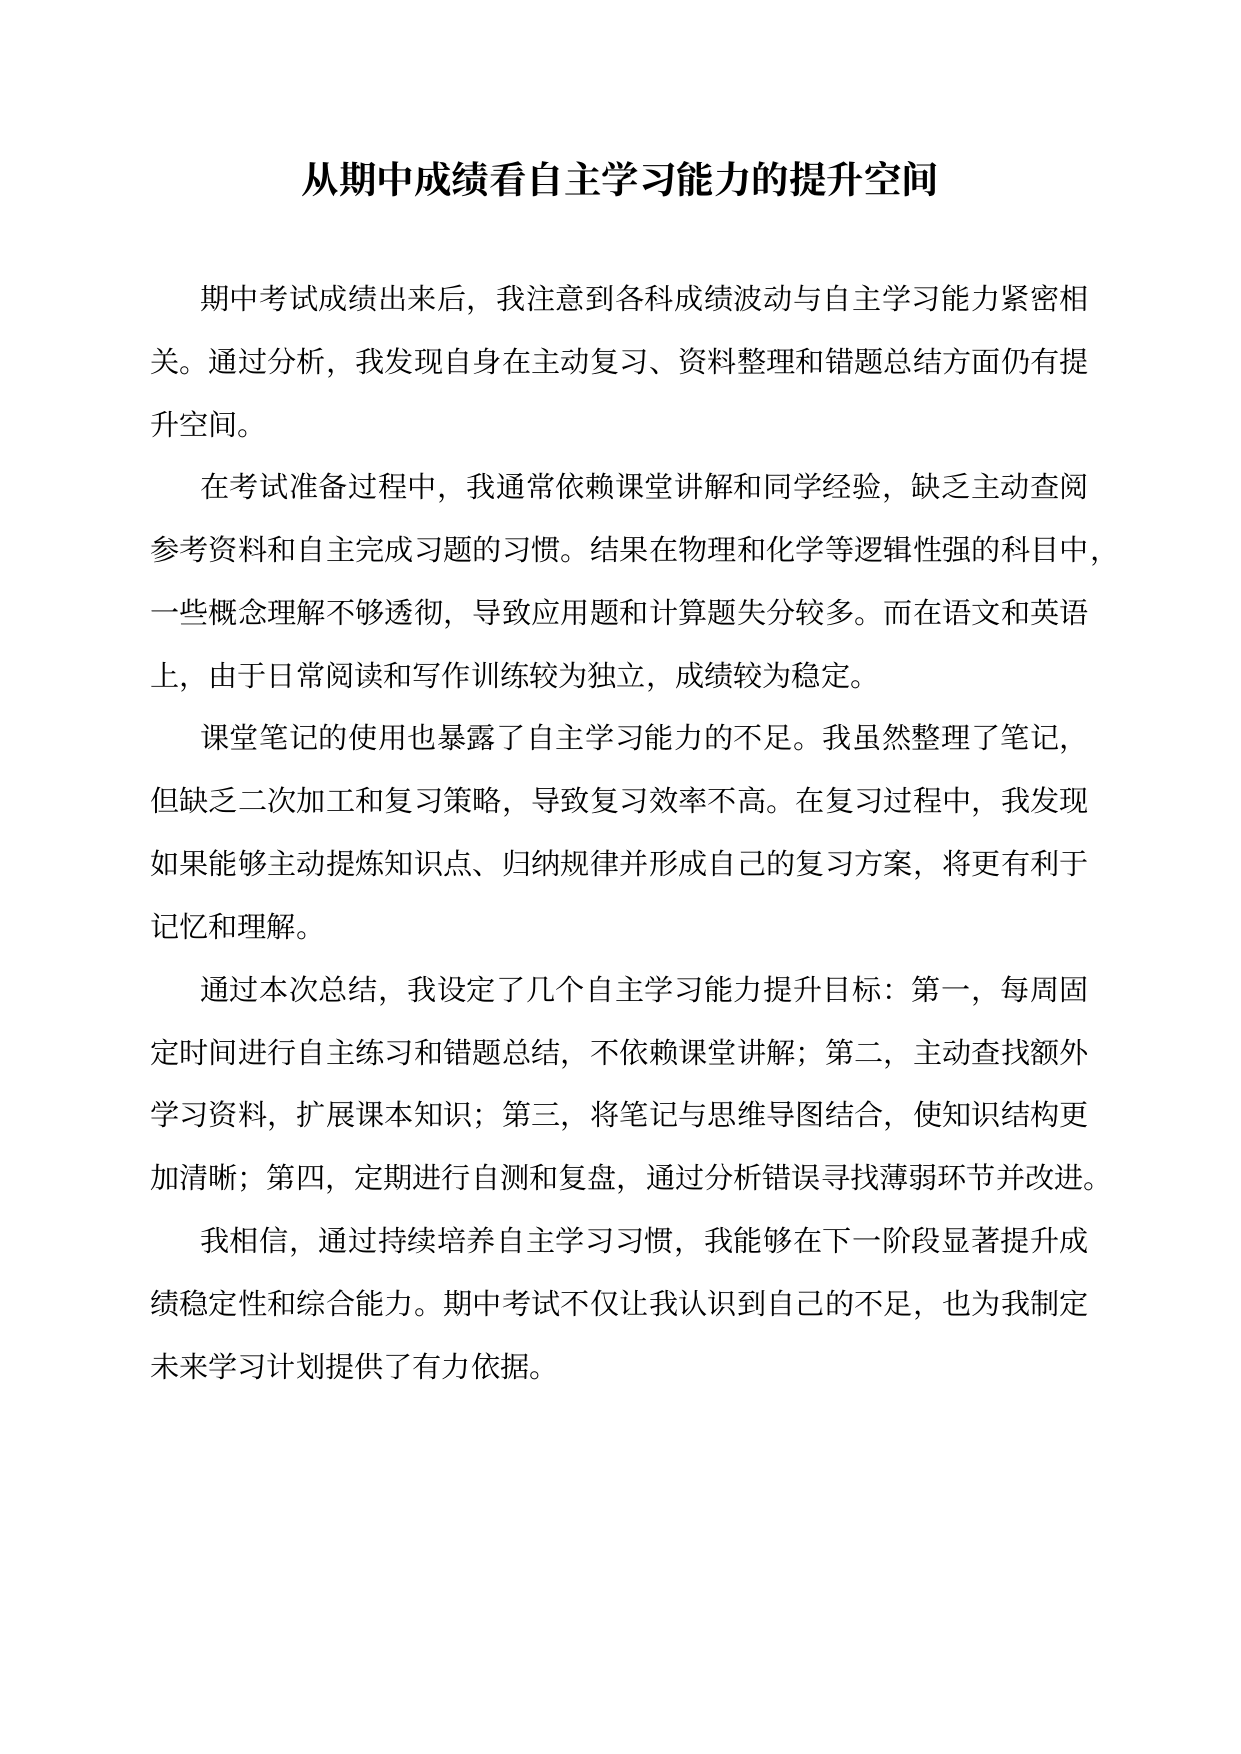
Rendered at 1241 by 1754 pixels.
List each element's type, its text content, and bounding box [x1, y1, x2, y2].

text 期中考试成绩出来后，我注意到各科成绩波动与自主学习能力紧密相关。通过分析，我发现自身在主动复习、资料整理和错题总结方面仍有提升空间。 [150, 276, 1090, 443]
subtitle 从期中成绩看自主学习能力的提升空间 [150, 150, 1090, 204]
text 课堂笔记的使用也暴露了自主学习能力的不足。我虽然整理了笔记，但缺乏二次加工和复习策略，导致复习效率不高。在复习过程中，我发现如果能够主动提炼知识点、归纳规律并形成自己的复习方案，将更有利于记忆和理解。 [150, 715, 1090, 946]
text 在考试准备过程中，我通常依赖课堂讲解和同学经验，缺乏主动查阅参考资料和自主完成习题的习惯。结果在物理和化学等逻辑性强的科目中，一些概念理解不够透彻，导致应用题和计算题失分较多。而在语文和英语上，由于日常阅读和写作训练较为独立，成绩较为稳定。 [150, 464, 1090, 694]
text 通过本次总结，我设定了几个自主学习能力提升目标：第一，每周固定时间进行自主练习和错题总结，不依赖课堂讲解；第二，主动查找额外学习资料，扩展课本知识；第三，将笔记与思维导图结合，使知识结构更加清晰；第四，定期进行自测和复盘，通过分析错误寻找薄弱环节并改进。 [150, 967, 1090, 1197]
text 我相信，通过持续培养自主学习习惯，我能够在下一阶段显著提升成绩稳定性和综合能力。期中考试不仅让我认识到自己的不足，也为我制定未来学习计划提供了有力依据。 [150, 1218, 1090, 1385]
